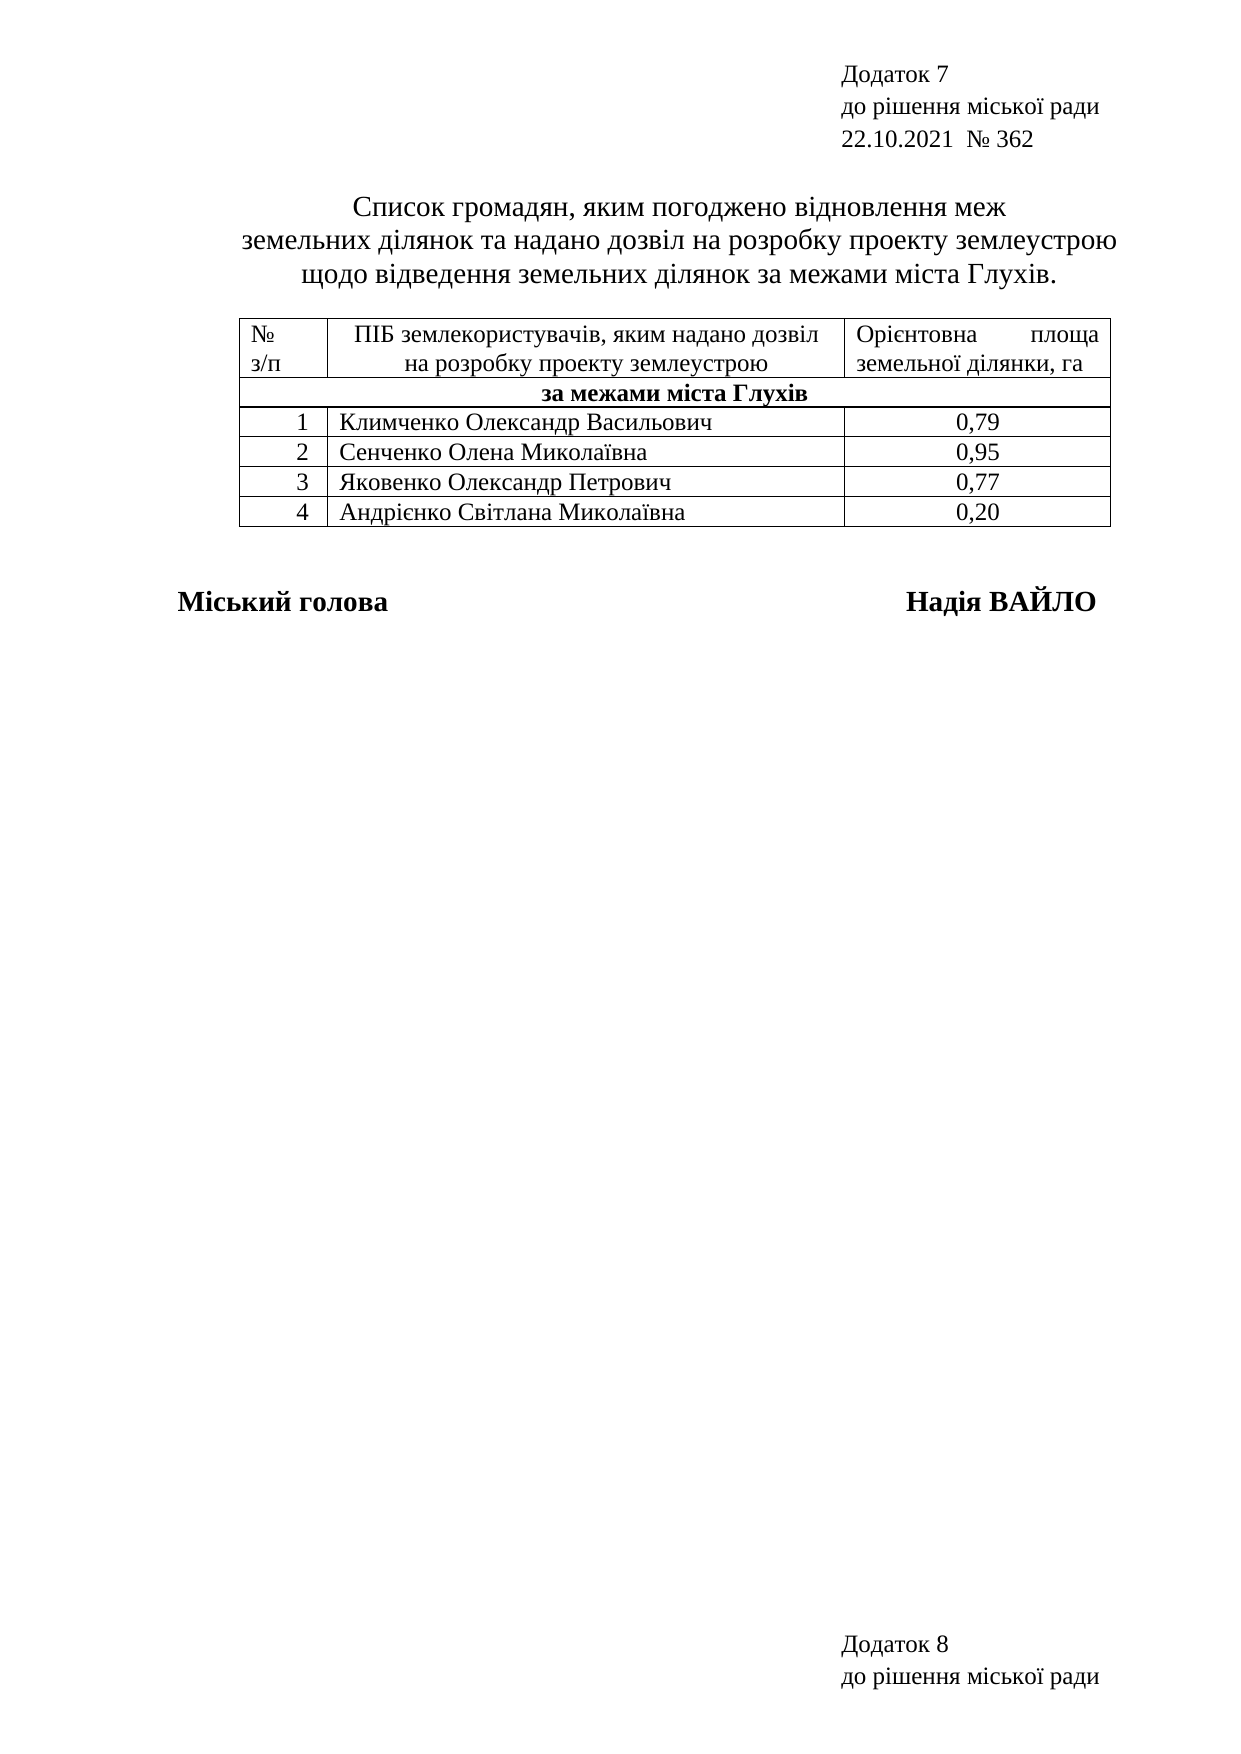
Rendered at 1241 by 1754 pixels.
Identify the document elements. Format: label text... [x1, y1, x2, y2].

text щодо відведення земельних ділянок за межами міста Глухів. [177, 256, 1181, 289]
table_cell 0,79 [845, 408, 1110, 436]
table_cell 0,20 [845, 497, 1110, 526]
table_cell 4 [240, 497, 327, 526]
text Список громадян, яким погоджено відновлення меж [177, 189, 1181, 222]
text Додаток 8 [841, 1629, 1181, 1657]
table_cell 2 [240, 437, 327, 466]
text земельних ділянок та надано дозвіл на розробку проекту землеустрою [177, 222, 1181, 256]
table_header № з/п [240, 319, 327, 377]
table_header ПІБ землекористувачів, яким надано дозвіл на розробку проекту землеустрою [328, 319, 844, 377]
table_header Орієнтовна площа земельної ділянки, га [845, 319, 1110, 377]
text Міський голова Надія ВАЙЛО [177, 584, 1181, 618]
table_cell 0,77 [845, 467, 1110, 496]
text 22.10.2021 № 362 [841, 124, 1181, 153]
table_cell Климченко Олександр Васильович [328, 408, 844, 436]
table_cell Яковенко Олександр Петрович [328, 467, 844, 496]
text Додаток 7 [841, 59, 1181, 88]
table_cell 3 [240, 467, 327, 496]
table_cell за межами міста Глухів [240, 378, 1110, 406]
text до рішення міської ради [841, 91, 1181, 120]
table_cell 0,95 [845, 437, 1110, 466]
table_cell 1 [240, 408, 327, 436]
text до рішення міської ради [841, 1661, 1181, 1690]
table_cell Андрієнко Світлана Миколаївна [328, 497, 844, 526]
table_cell Сенченко Олена Миколаївна [328, 437, 844, 466]
